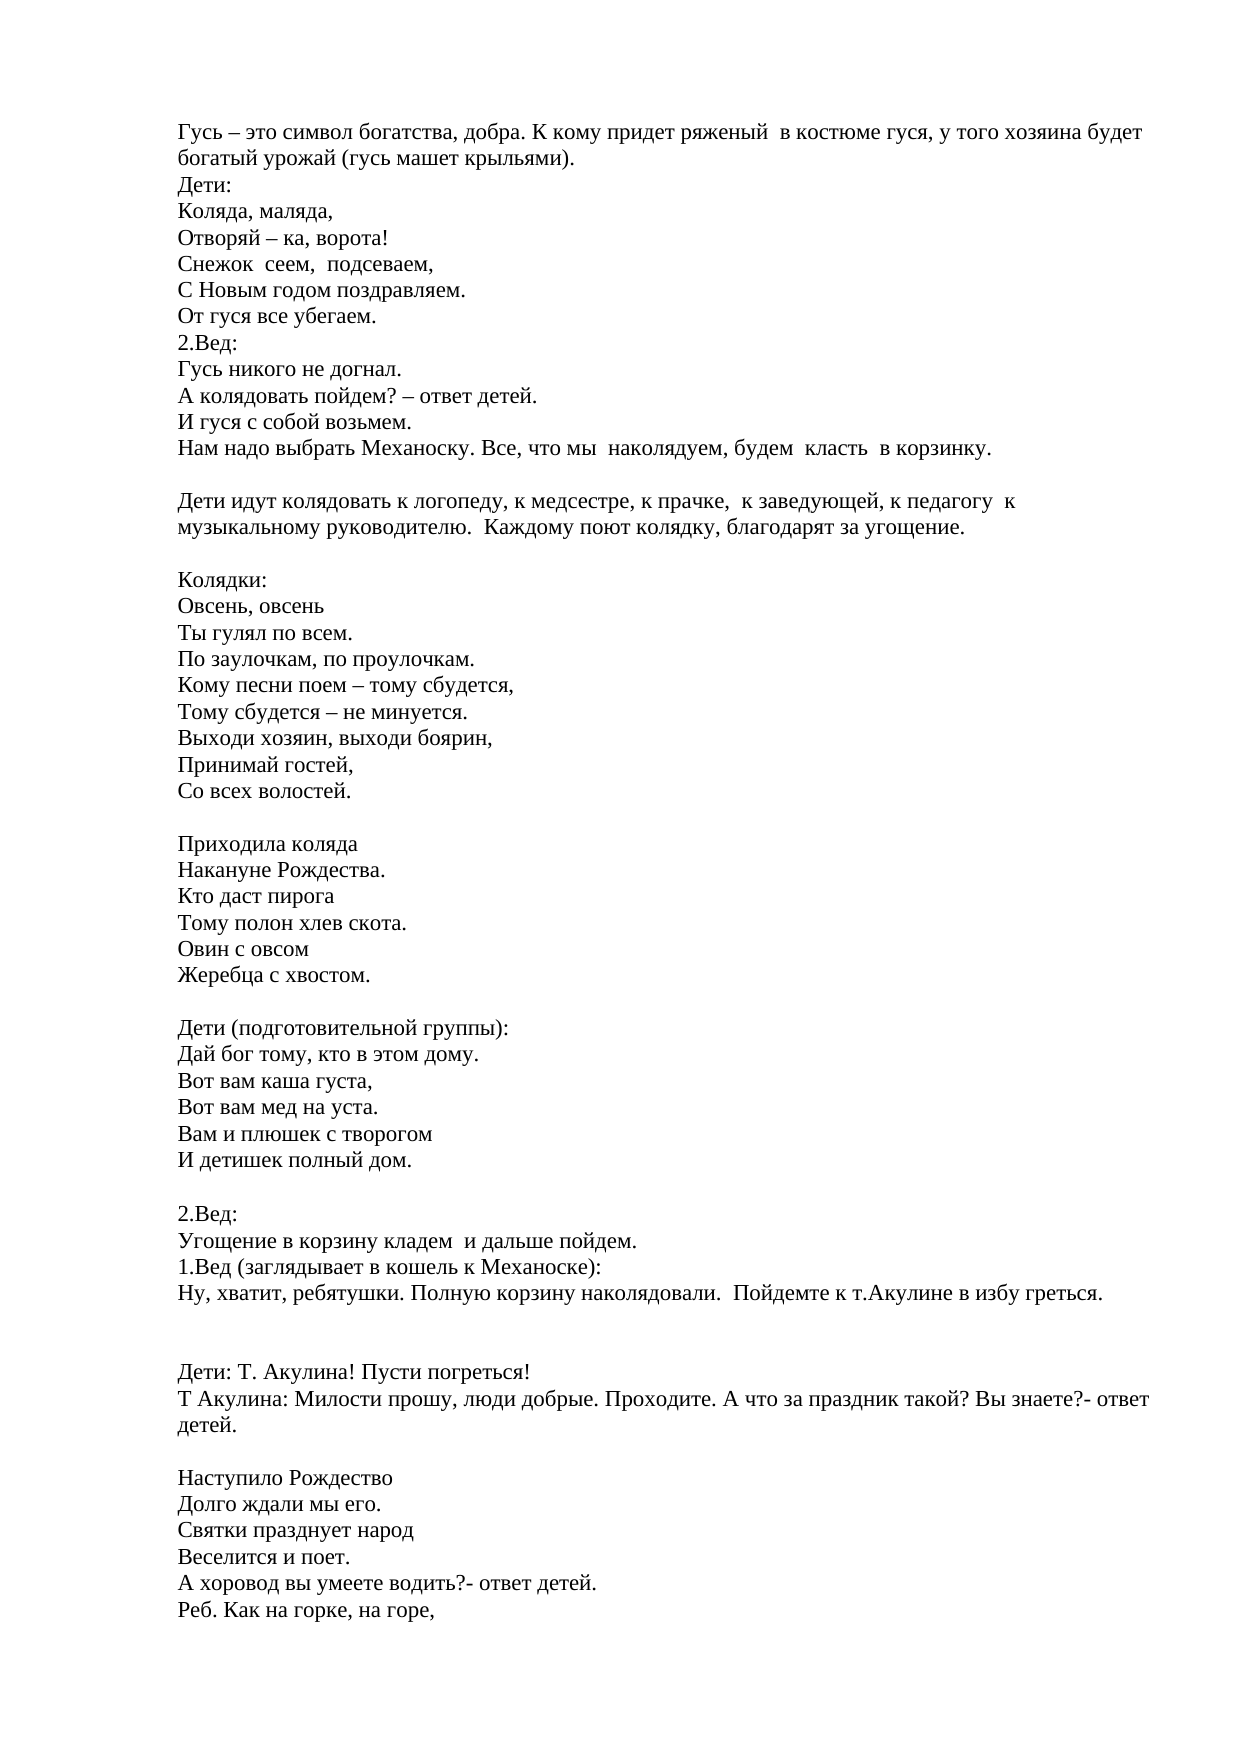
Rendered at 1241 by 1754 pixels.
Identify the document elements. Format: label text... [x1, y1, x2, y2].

text Выходи хозяин, выходи боярин, [177, 724, 1152, 751]
text Кому песни поем – тому сбудется, [177, 672, 1152, 698]
text 1.Вед (заглядывает в кошель к Механоске): [177, 1253, 1152, 1279]
text Принимай гостей, [177, 751, 1152, 777]
text По заулочкам, по проулочкам. [177, 645, 1152, 672]
text Овсень, овсень [177, 592, 1152, 619]
text Со всех волостей. [177, 777, 1152, 803]
text Наступило Рождество [177, 1464, 1152, 1490]
text Дети: Т. Акулина! Пусти погреться! [177, 1358, 1152, 1385]
text Жеребца с хвостом. [177, 961, 1152, 988]
text Реб. Как на горке, на горе, [177, 1596, 1152, 1622]
text Гусь – это символ богатства, добра. К кому придет ряженый в костюме гуся, у того хозяина будет богатый урожай (гусь машет крыльями). [177, 118, 1152, 171]
text От гуся все убегаем. [177, 303, 1152, 329]
text 2.Вед: [177, 1200, 1152, 1227]
text Вот вам каша густа, [177, 1067, 1152, 1093]
text Святки празднует народ [177, 1517, 1152, 1543]
text Вам и плюшек с творогом [177, 1119, 1152, 1146]
text Гусь никого не догнал. [177, 355, 1152, 382]
text А колядовать пойдем? – ответ детей. [177, 382, 1152, 408]
text Т Акулина: Милости прошу, люди добрые. Проходите. А что за праздник такой? Вы знаете?- ответ детей. [177, 1385, 1152, 1437]
text Приходила коляда [177, 830, 1152, 856]
text Тому сбудется – не минуется. [177, 698, 1152, 724]
text Вот вам мед на уста. [177, 1093, 1152, 1119]
text Дай бог тому, кто в этом дому. [177, 1041, 1152, 1067]
text Кто даст пирога [177, 882, 1152, 909]
text Ты гулял по всем. [177, 619, 1152, 645]
text С Новым годом поздравляем. [177, 276, 1152, 303]
text Тому полон хлев скота. [177, 909, 1152, 935]
text Дети идут колядовать к логопеду, к медсестре, к прачке, к заведующей, к педагогу к музыкальному руководителю. Каждому поют колядку, благодарят за угощение. [177, 487, 1152, 540]
text Отворяй – ка, ворота! [177, 223, 1152, 250]
text Колядки: [177, 566, 1152, 592]
text Нам надо выбрать Механоску. Все, что мы наколядуем, будем класть в корзинку. [177, 434, 1152, 461]
text Долго ждали мы его. [177, 1490, 1152, 1517]
text Дети: [177, 171, 1152, 197]
text Накануне Рождества. [177, 856, 1152, 882]
text Снежок сеем, подсеваем, [177, 250, 1152, 276]
text Ну, хватит, ребятушки. Полную корзину наколядовали. Пойдемте к т.Акулине в избу греться. [177, 1279, 1152, 1306]
text Угощение в корзину кладем и дальше пойдем. [177, 1227, 1152, 1253]
text И гуся с собой возьмем. [177, 408, 1152, 434]
text 2.Вед: [177, 329, 1152, 355]
text А хоровод вы умеете водить?- ответ детей. [177, 1569, 1152, 1596]
text Дети (подготовительной группы): [177, 1014, 1152, 1041]
text И детишек полный дом. [177, 1146, 1152, 1172]
text Овин с овсом [177, 935, 1152, 961]
text Коляда, маляда, [177, 197, 1152, 223]
text Веселится и поет. [177, 1543, 1152, 1569]
